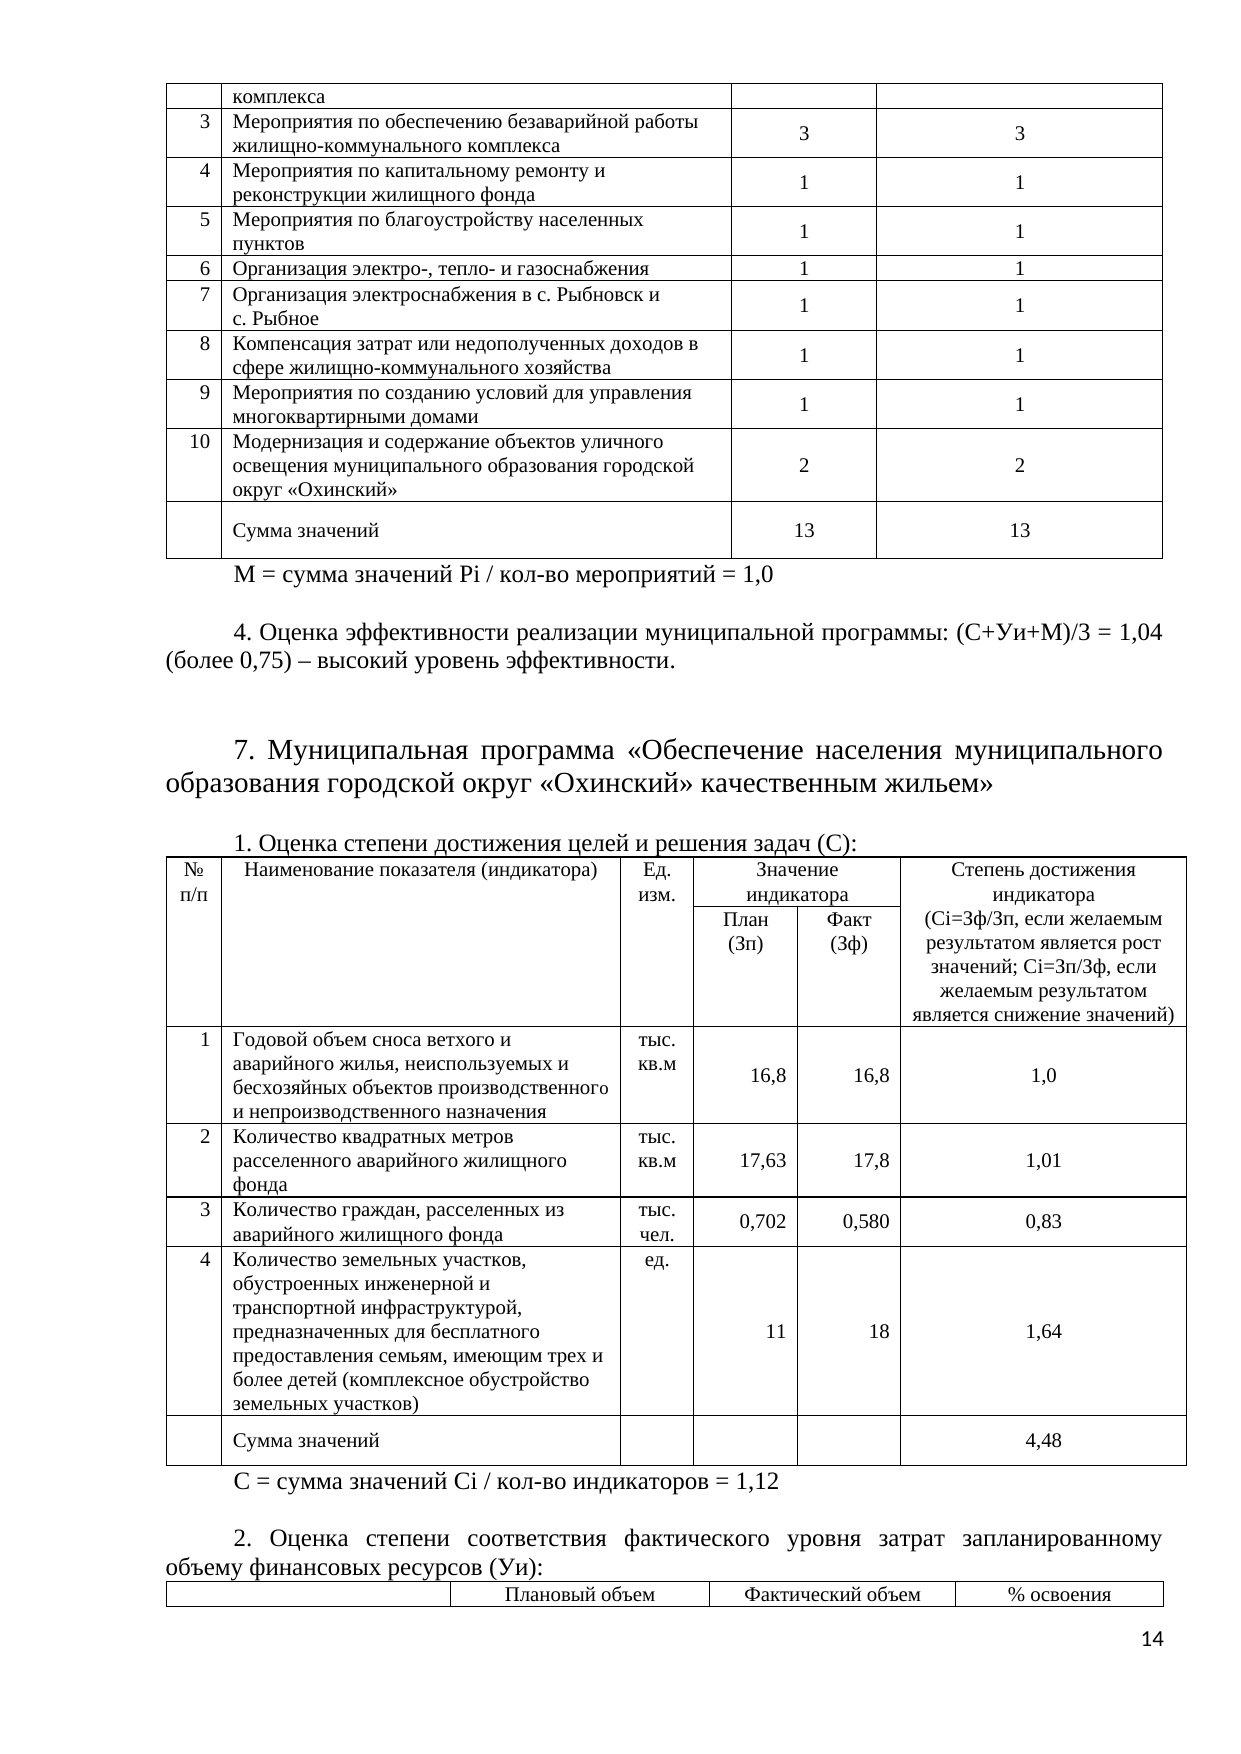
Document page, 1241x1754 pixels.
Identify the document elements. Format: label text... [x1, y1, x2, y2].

table_cell Мероприятия по капитальному ремонту и реконструкции жилищного фонда [222, 158, 731, 206]
table_cell 1 [732, 207, 876, 255]
table_cell 0,702 [694, 1198, 797, 1246]
table_cell 1,64 [901, 1247, 1186, 1415]
table_cell 3 [167, 1198, 221, 1246]
table_cell Годовой объем сноса ветхого и аварийного жилья, неиспользуемых и бесхозяйных объектов производственного и непроизводственного назначения [222, 1027, 620, 1123]
table_cell 4 [167, 158, 221, 206]
table_cell 1 [167, 1027, 221, 1123]
table_cell 3 [877, 109, 1162, 157]
text 1. Оценка степени достижения целей и решения задач (С): [165, 828, 1163, 856]
table_cell 13 [732, 502, 876, 558]
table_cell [222, 84, 731, 108]
text 2. Оценка степени соответствия фактического уровня затрат запланированному объему финансовых ресурсов (Уи): [165, 1523, 1163, 1581]
table_cell 18 [798, 1247, 900, 1415]
table_cell 4,48 [901, 1416, 1186, 1465]
table_cell 7 [167, 281, 221, 329]
table_cell 1 [877, 281, 1162, 329]
table_cell 11 [694, 1247, 797, 1415]
table_cell 8 [167, 331, 221, 379]
table_cell ед. [621, 1247, 693, 1415]
table_cell 10 [167, 429, 221, 501]
table_cell 2 [167, 84, 221, 108]
table_cell 16,8 [798, 1027, 900, 1123]
table_header [167, 1582, 450, 1606]
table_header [956, 1582, 1163, 1606]
table_cell 2 [877, 429, 1162, 501]
table_header № п/п [167, 858, 221, 1026]
table_cell 1 [732, 158, 876, 206]
table_cell тыс. кв.м [621, 1027, 693, 1123]
table_cell Количество квадратных метров расселенного аварийного жилищного фонда [222, 1124, 620, 1196]
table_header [710, 1582, 955, 1606]
table_cell 1 [877, 380, 1162, 428]
table_cell [167, 502, 221, 558]
table_header Наименование показателя (индикатора) [222, 858, 620, 1026]
table_cell Количество граждан, расселенных из аварийного жилищного фонда [222, 1198, 620, 1246]
table_cell 4 [167, 1247, 221, 1415]
table_cell [798, 1416, 900, 1465]
table_cell 17,63 [694, 1124, 797, 1196]
table_header Степень достижения индикатора (Сi=Зф/Зп, если желаемым результатом является рост значений; Сi=Зп/Зф, если желаемым результатом является снижение значений) [901, 858, 1186, 1026]
table_cell Организация электроснабжения в с. Рыбновск и с. Рыбное [222, 281, 731, 329]
table_cell 1,0 [901, 1027, 1186, 1123]
table_cell Модернизация и содержание объектов уличного освещения муниципального образования городской округ «Охинский» [222, 429, 731, 501]
table_cell 3 [732, 109, 876, 157]
table_cell 1 [877, 84, 1162, 108]
table_cell 1 [732, 84, 876, 108]
table_cell Сумма значений [222, 502, 731, 558]
table_cell 5 [167, 207, 221, 255]
table_cell 1 [877, 207, 1162, 255]
table_header Значение индикатора [694, 858, 900, 906]
table_cell 1 [732, 331, 876, 379]
table_cell 1,01 [901, 1124, 1186, 1196]
table_cell 0,580 [798, 1198, 900, 1246]
table_cell [167, 1416, 221, 1465]
table_cell План (Зп) [694, 907, 797, 1026]
table_header Ед. изм. [621, 858, 693, 1026]
table_cell Сумма значений [222, 1416, 620, 1465]
table_cell 1 [732, 256, 876, 280]
table_cell Мероприятия по благоустройству населенных пунктов [222, 207, 731, 255]
table_cell [694, 1416, 797, 1465]
table_cell тыс. кв.м [621, 1124, 693, 1196]
table_cell тыс. чел. [621, 1198, 693, 1246]
table_cell 2 [732, 429, 876, 501]
text 4. Оценка эффективности реализации муниципальной программы: (С+Уи+М)/3 = 1,04 (более 0,75) – высокий уровень эффективности. [165, 617, 1163, 674]
table_cell Компенсация затрат или недополученных доходов в сфере жилищно-коммунального хозяйства [222, 331, 731, 379]
text С = сумма значений Ci / кол-во индикаторов = 1,12 [165, 1466, 1163, 1494]
table_cell 9 [167, 380, 221, 428]
table_cell 2 [167, 1124, 221, 1196]
table_cell Мероприятия по созданию условий для управления многоквартирными домами [222, 380, 731, 428]
table_cell 16,8 [694, 1027, 797, 1123]
text М = сумма значений Pi / кол-во мероприятий = 1,0 [165, 559, 1163, 588]
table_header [451, 1582, 709, 1606]
table_cell 1 [877, 331, 1162, 379]
table_cell 1 [732, 380, 876, 428]
table_cell 17,8 [798, 1124, 900, 1196]
table_cell 1 [877, 256, 1162, 280]
table_cell 13 [877, 502, 1162, 558]
table_cell 1 [877, 158, 1162, 206]
table_cell Количество земельных участков, обустроенных инженерной и транспортной инфраструктурой, предназначенных для бесплатного предоставления семьям, имеющим трех и более детей (комплексное обустройство земельных участков) [222, 1247, 620, 1415]
table_cell 0,83 [901, 1198, 1186, 1246]
text 7. Муниципальная программа «Обеспечение населения муниципального образования городской округ «Охинский» качественным жильем» [165, 732, 1163, 799]
table_cell Организация электро-, тепло- и газоснабжения [222, 256, 731, 280]
table_cell Мероприятия по обеспечению безаварийной работы жилищно-коммунального комплекса [222, 109, 731, 157]
table_cell Факт (Зф) [798, 907, 900, 1026]
table_cell 6 [167, 256, 221, 280]
table_cell 1 [732, 281, 876, 329]
table_cell 3 [167, 109, 221, 157]
table_cell [621, 1416, 693, 1465]
